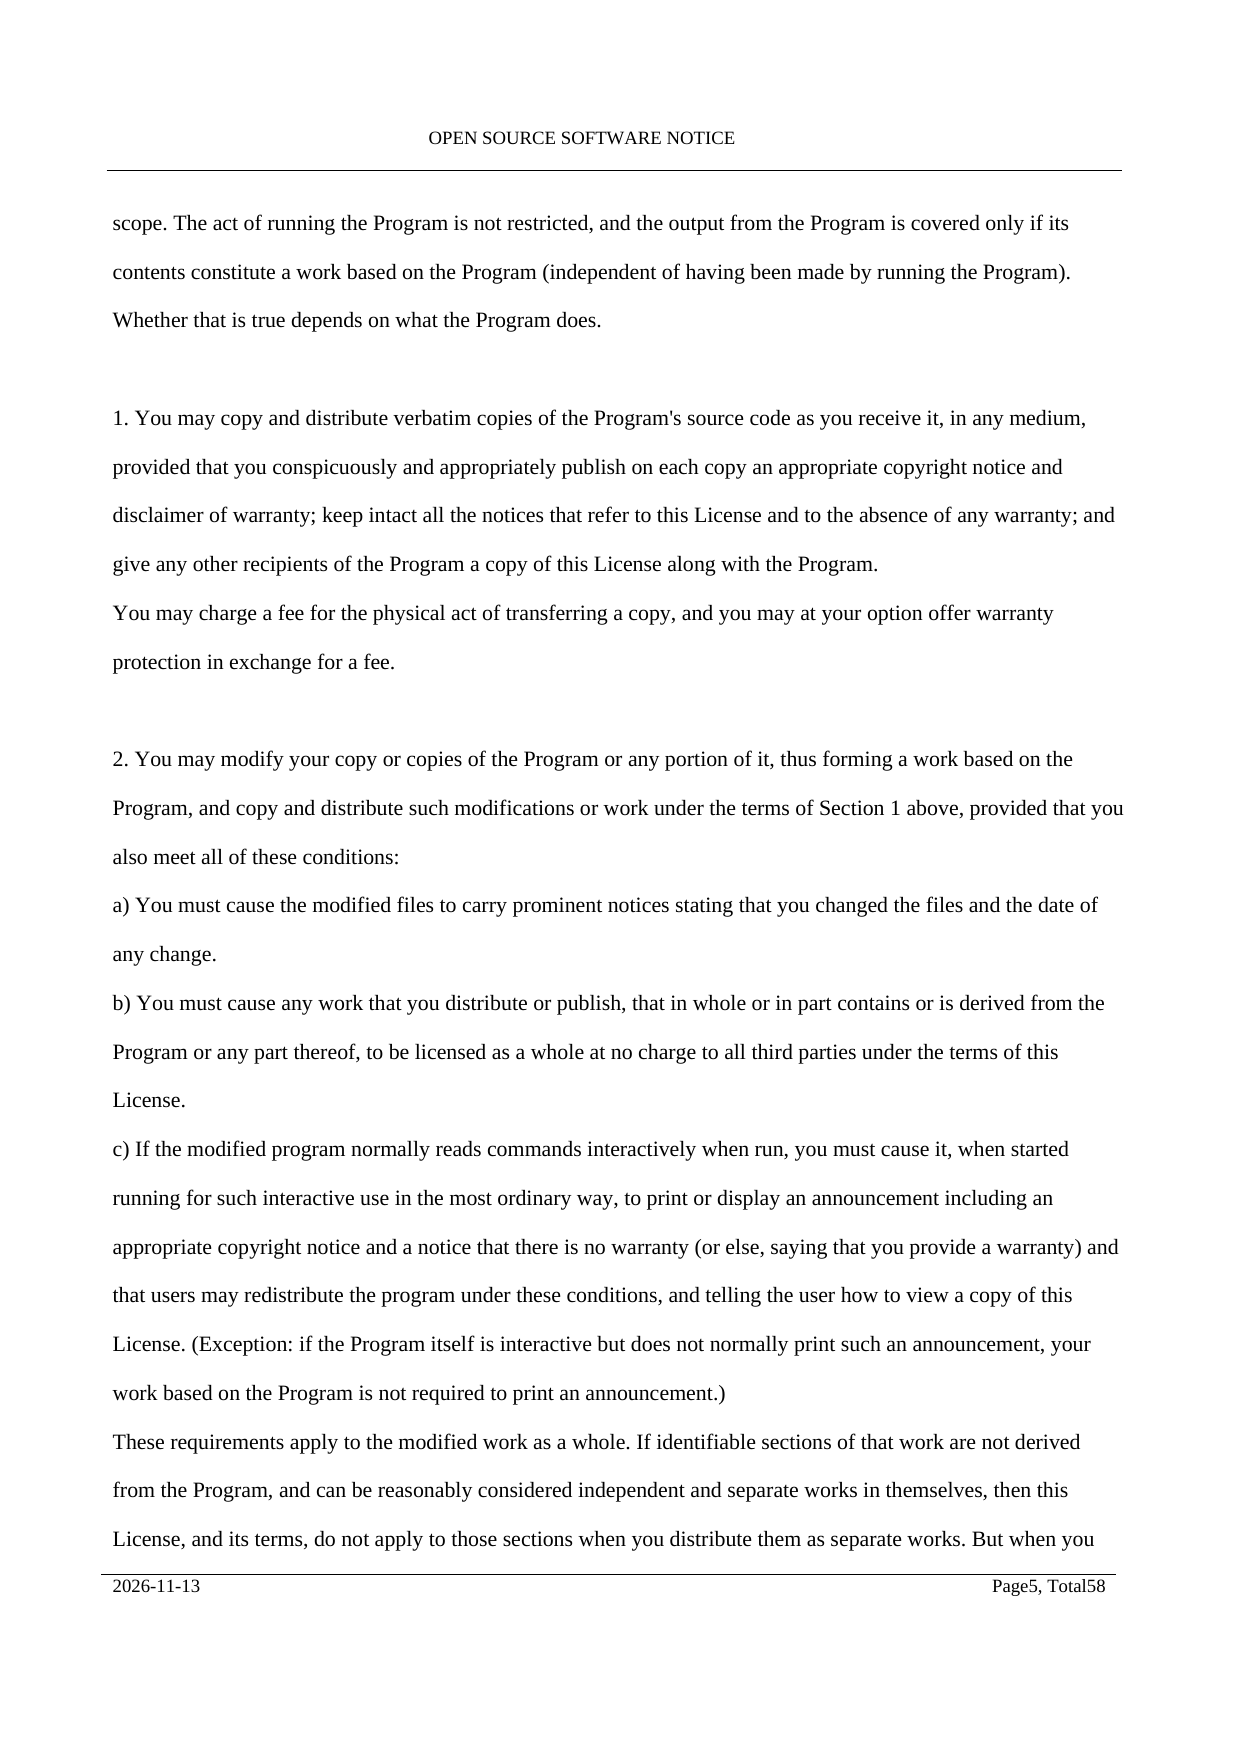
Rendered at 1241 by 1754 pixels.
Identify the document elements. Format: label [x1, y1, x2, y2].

text [112, 206, 1128, 1555]
